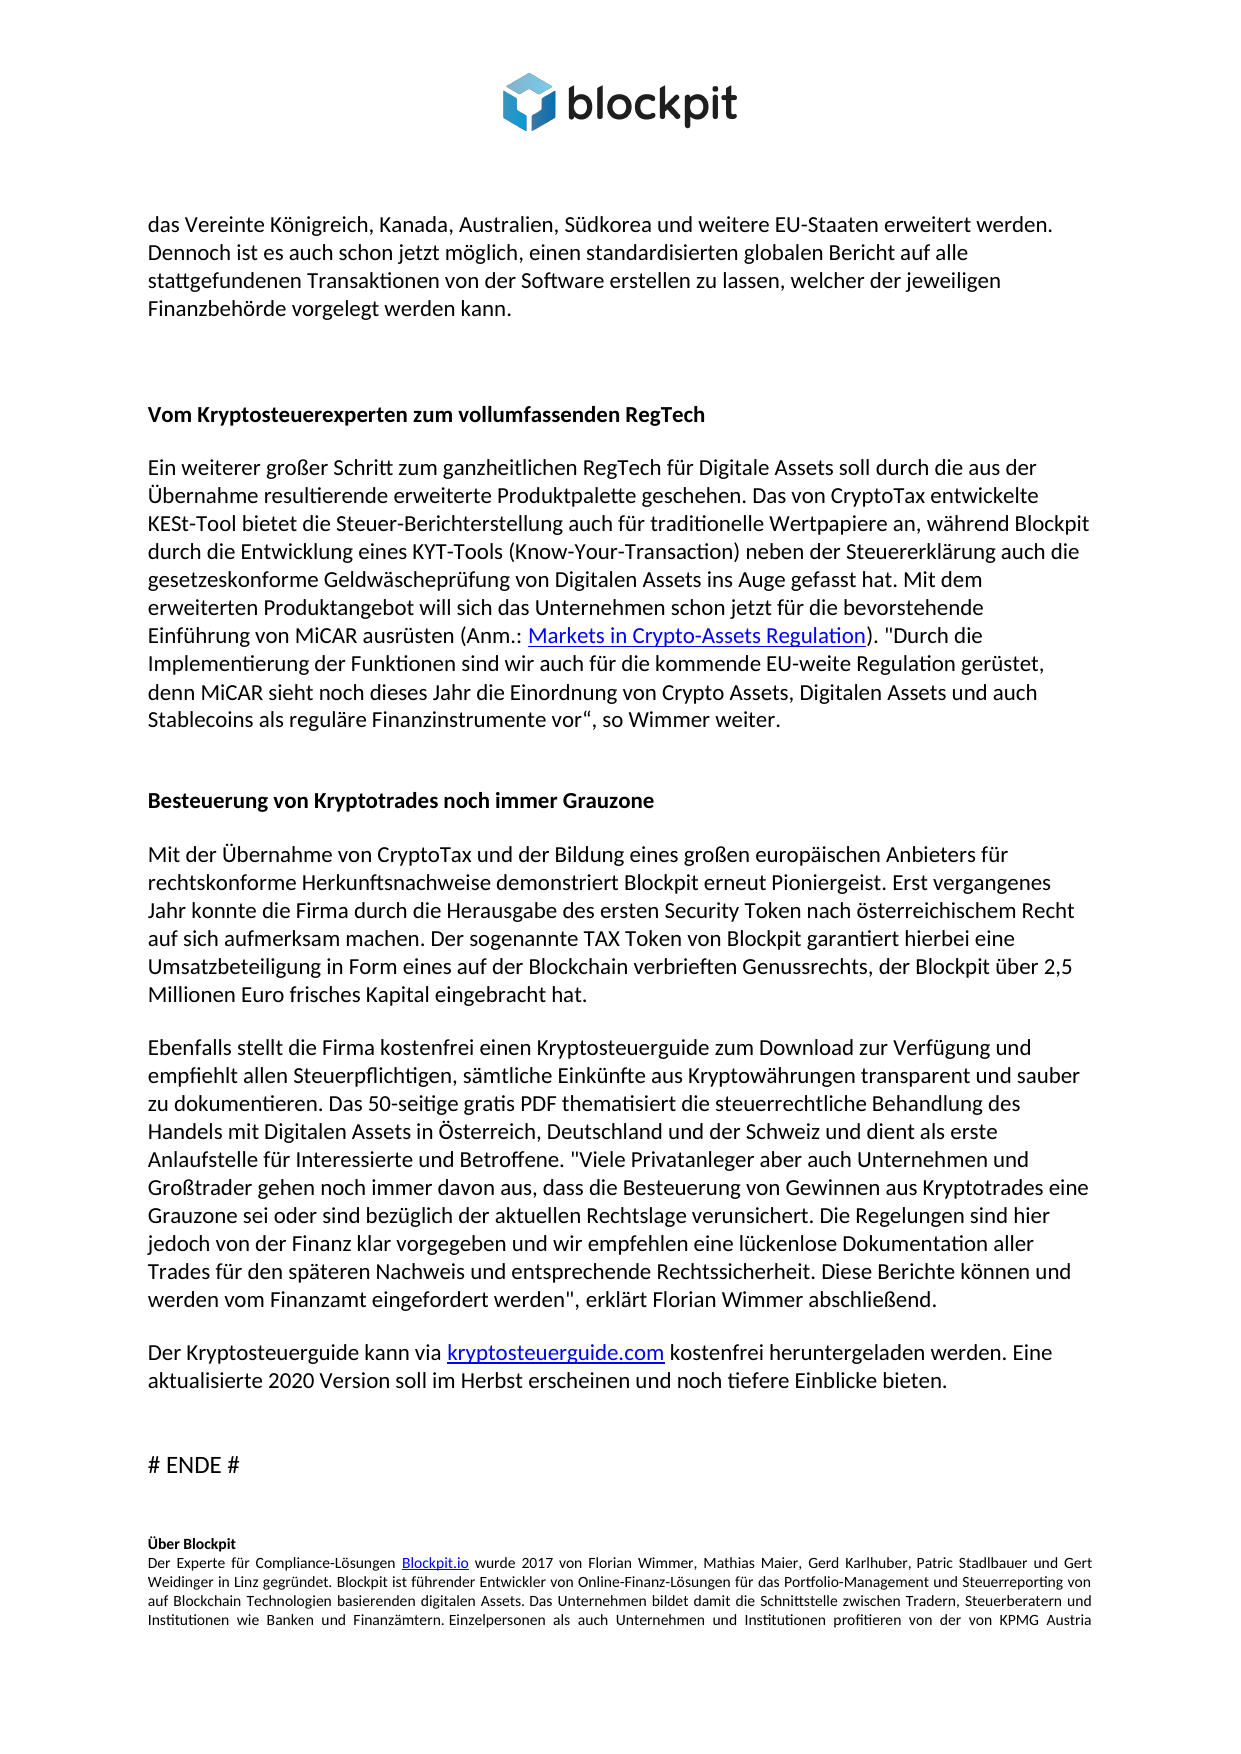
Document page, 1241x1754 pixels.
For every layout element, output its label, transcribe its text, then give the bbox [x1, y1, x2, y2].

picture [502, 73, 738, 131]
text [148, 1553, 1093, 1629]
text Vom Kryptosteuerexperten zum vollumfassenden RegTech [148, 400, 1093, 428]
text Der Kryptosteuerguide kann via kryptosteuerguide.com kostenfrei heruntergeladen werden. Eine aktualisierte 2020 Version soll im Herbst erscheinen und noch tiefere Einblicke bieten. [148, 1338, 1093, 1394]
text Ein weiterer großer Schritt zum ganzheitlichen RegTech für Digitale Assets soll durch die aus der Übernahme resultierende erweiterte Produktpalette geschehen. Das von CryptoTax entwickelte KESt-Tool bietet die Steuer-Berichterstellung auch für traditionelle Wertpapiere an, während Blockpit durch die Entwicklung eines KYT-Tools (Know-Your-Transaction) neben der Steuererklärung auch die gesetzeskonforme Geldwäscheprüfung von Digitalen Assets ins Auge gefasst hat. Mit dem erweiterten Produktangebot will sich das Unternehmen schon jetzt für die bevorstehende Einführung von MiCAR ausrüsten (Anm.: Markets in Crypto-Assets Regulation). "Durch die Implementierung der Funktionen sind wir auch für die kommende EU-weite Regulation gerüstet, denn MiCAR sieht noch dieses Jahr die Einordnung von Crypto Assets, Digitalen Assets und auch Stablecoins als reguläre Finanzinstrumente vor“, so Wimmer weiter. [148, 453, 1093, 734]
text Mit der Übernahme von CryptoTax und der Bildung eines großen europäischen Anbieters für rechtskonforme Herkunftsnachweise demonstriert Blockpit erneut Pioniergeist. Erst vergangenes Jahr konnte die Firma durch die Herausgabe des ersten Security Token nach österreichischem Recht auf sich aufmerksam machen. Der sogenannte TAX Token von Blockpit garantiert hierbei eine Umsatzbeteiligung in Form eines auf der Blockchain verbrieften Genussrechts, der Blockpit über 2,5 Millionen Euro frisches Kapital eingebracht hat. [148, 840, 1093, 1008]
text Ebenfalls stellt die Firma kostenfrei einen Kryptosteuerguide zum Download zur Verfügung und empfiehlt allen Steuerpflichtigen, sämtliche Einkünfte aus Kryptowährungen transparent und sauber zu dokumentieren. Das 50-seitige gratis PDF thematisiert die steuerrechtliche Behandlung des Handels mit Digitalen Assets in Österreich, Deutschland und der Schweiz und dient als erste Anlaufstelle für Interessierte und Betroffene. "Viele Privatanleger aber auch Unternehmen und Großtrader gehen noch immer davon aus, dass die Besteuerung von Gewinnen aus Kryptotrades eine Grauzone sei oder sind bezüglich der aktuellen Rechtslage verunsichert. Die Regelungen sind hier jedoch von der Finanz klar vorgegeben und wir empfehlen eine lückenlose Dokumentation aller Trades für den späteren Nachweis und entsprechende Rechtssicherheit. Diese Berichte können und werden vom Finanzamt eingefordert werden", erklärt Florian Wimmer abschließend. [148, 1033, 1093, 1313]
text # ENDE # [148, 1419, 1093, 1509]
text Über Blockpit [148, 1534, 1093, 1553]
text Besteuerung von Kryptotrades noch immer Grauzone [148, 759, 1093, 815]
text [148, 210, 1093, 322]
